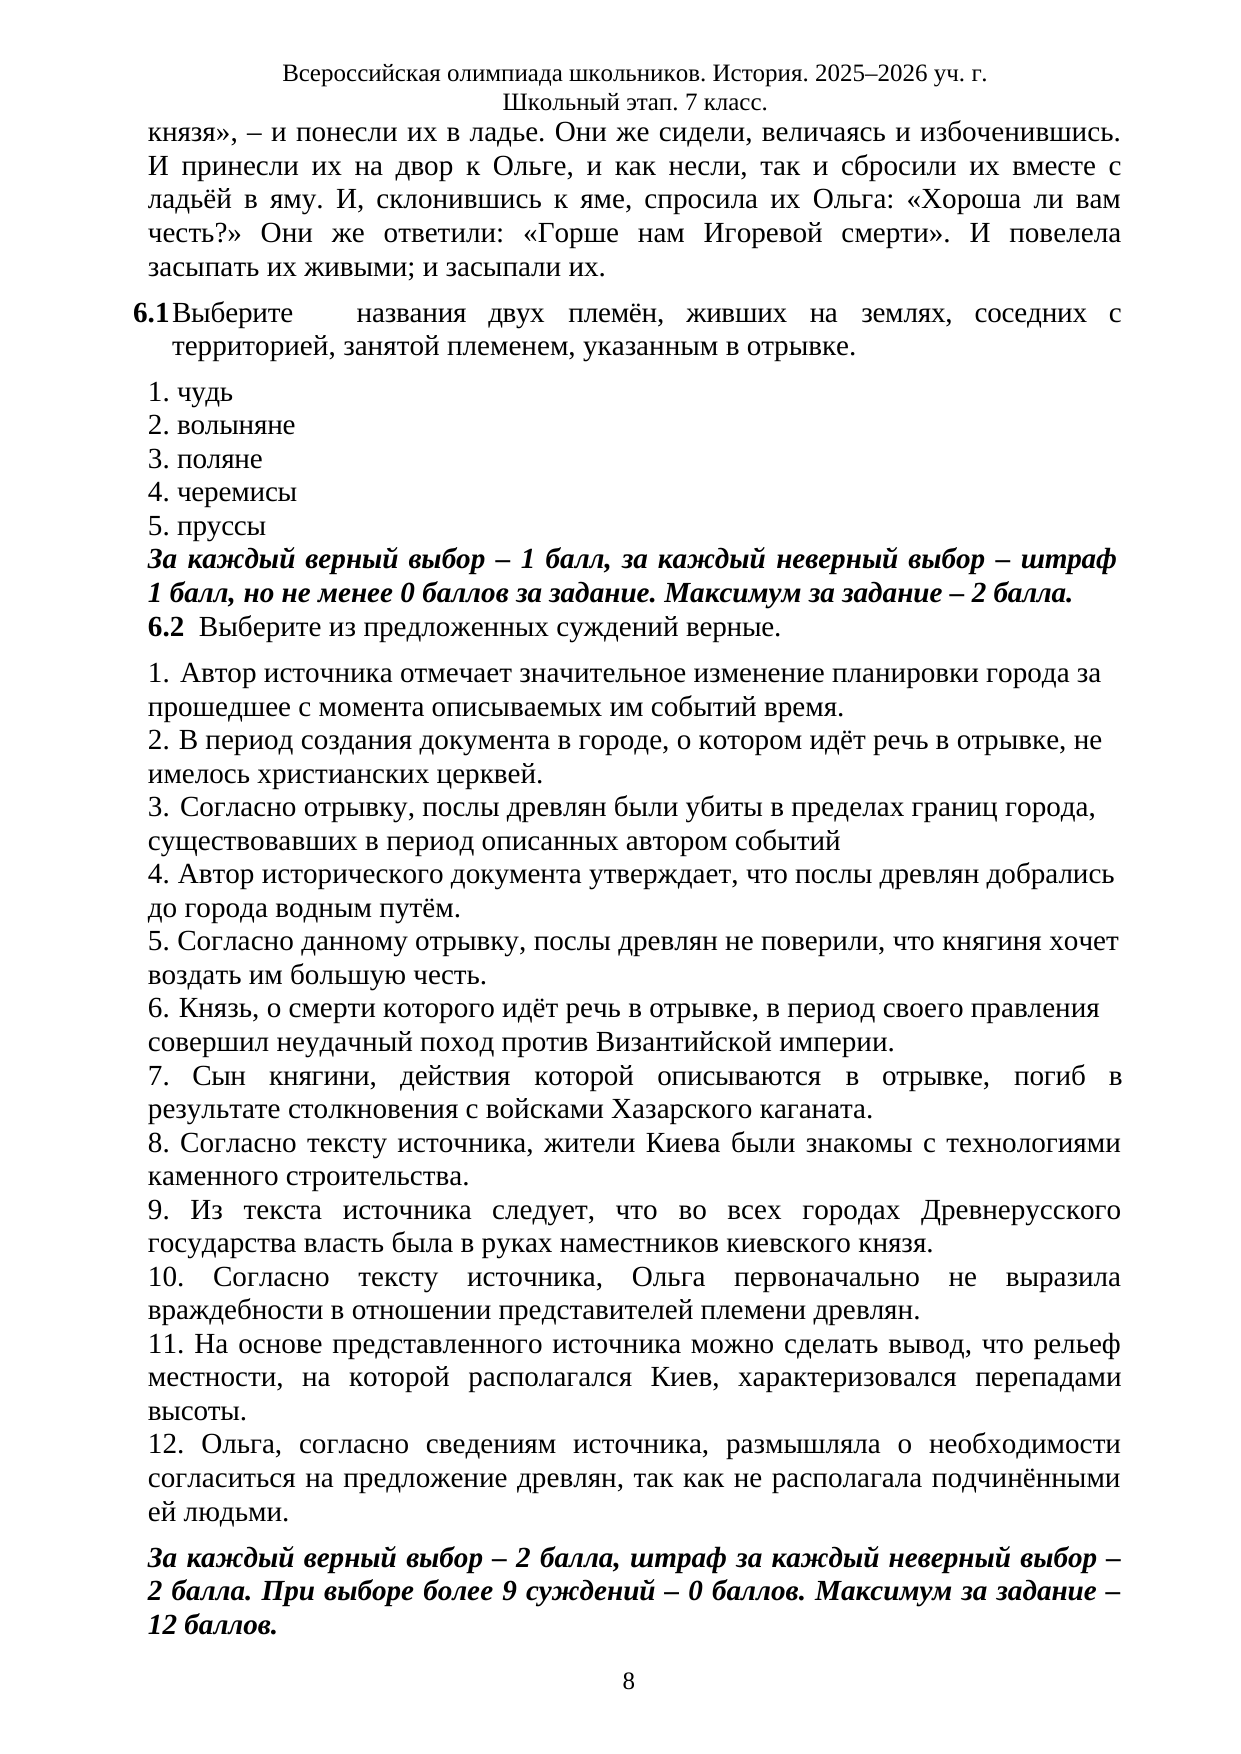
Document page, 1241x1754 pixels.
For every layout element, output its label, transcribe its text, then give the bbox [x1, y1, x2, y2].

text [148, 114, 1122, 282]
list пруссы [148, 508, 1137, 542]
text 1 балл, но не менее 0 баллов за задание. Максимум за задание – 2 балла. [148, 576, 1137, 609]
list Князь, о смерти которого идёт речь в отрывке, в период своего правления совершил неудачный поход против Византийской империи. [148, 991, 1122, 1058]
list В период создания документа в городе, о котором идёт речь в отрывке, не имелось христианских церквей. [148, 722, 1122, 789]
subtitle За каждый верный выбор – 1 балл, за каждый неверный выбор – штраф [148, 542, 1137, 576]
list чудь [148, 374, 1137, 408]
list Автор источника отмечает значительное изменение планировки города за прошедшее с момента описываемых им событий время. [148, 655, 1121, 722]
subtitle За каждый верный выбор – 2 балла, штраф за каждый неверный выбор – 2 балла. При выборе более 9 суждений – 0 баллов. Максимум за задание – 12 баллов. [148, 1540, 1123, 1641]
list Ольга, согласно сведениям источника, размышляла о необходимости согласиться на предложение древлян, так как не располагала подчинёнными ей людьми. [148, 1427, 1122, 1527]
list Из текста источника следует, что во всех городах Древнерусского государства власть была в руках наместников киевского князя. [148, 1192, 1122, 1259]
list Автор исторического документа утверждает, что послы древлян добрались до города водным путём. [148, 856, 1122, 923]
list Согласно данному отрывку, послы древлян не поверили, что княгиня хочет воздать им большую честь. [148, 923, 1122, 991]
list Согласно тексту источника, жители Киева были знакомы с технологиями каменного строительства. [148, 1125, 1122, 1192]
list Выберите названия двух племён, живших на землях, соседних с территорией, занятой племенем, указанным в отрывке. [133, 295, 1122, 362]
list Согласно тексту источника, Ольга первоначально не выразила враждебности в отношении представителей племени древлян. [148, 1259, 1122, 1326]
list На основе представленного источника можно сделать вывод, что рельеф местности, на которой располагался Киев, характеризовался перепадами высоты. [148, 1326, 1122, 1427]
list поляне [148, 441, 1137, 475]
list Выберите из предложенных суждений верные. [148, 609, 1137, 643]
list волыняне [148, 408, 1137, 441]
list Согласно отрывку, послы древлян были убиты в пределах границ города, существовавших в период описанных автором событий [148, 789, 1122, 856]
list черемисы [148, 475, 1137, 508]
list Сын княгини, действия которой описываются в отрывке, погиб в результате столкновения с войсками Хазарского каганата. [148, 1058, 1123, 1125]
